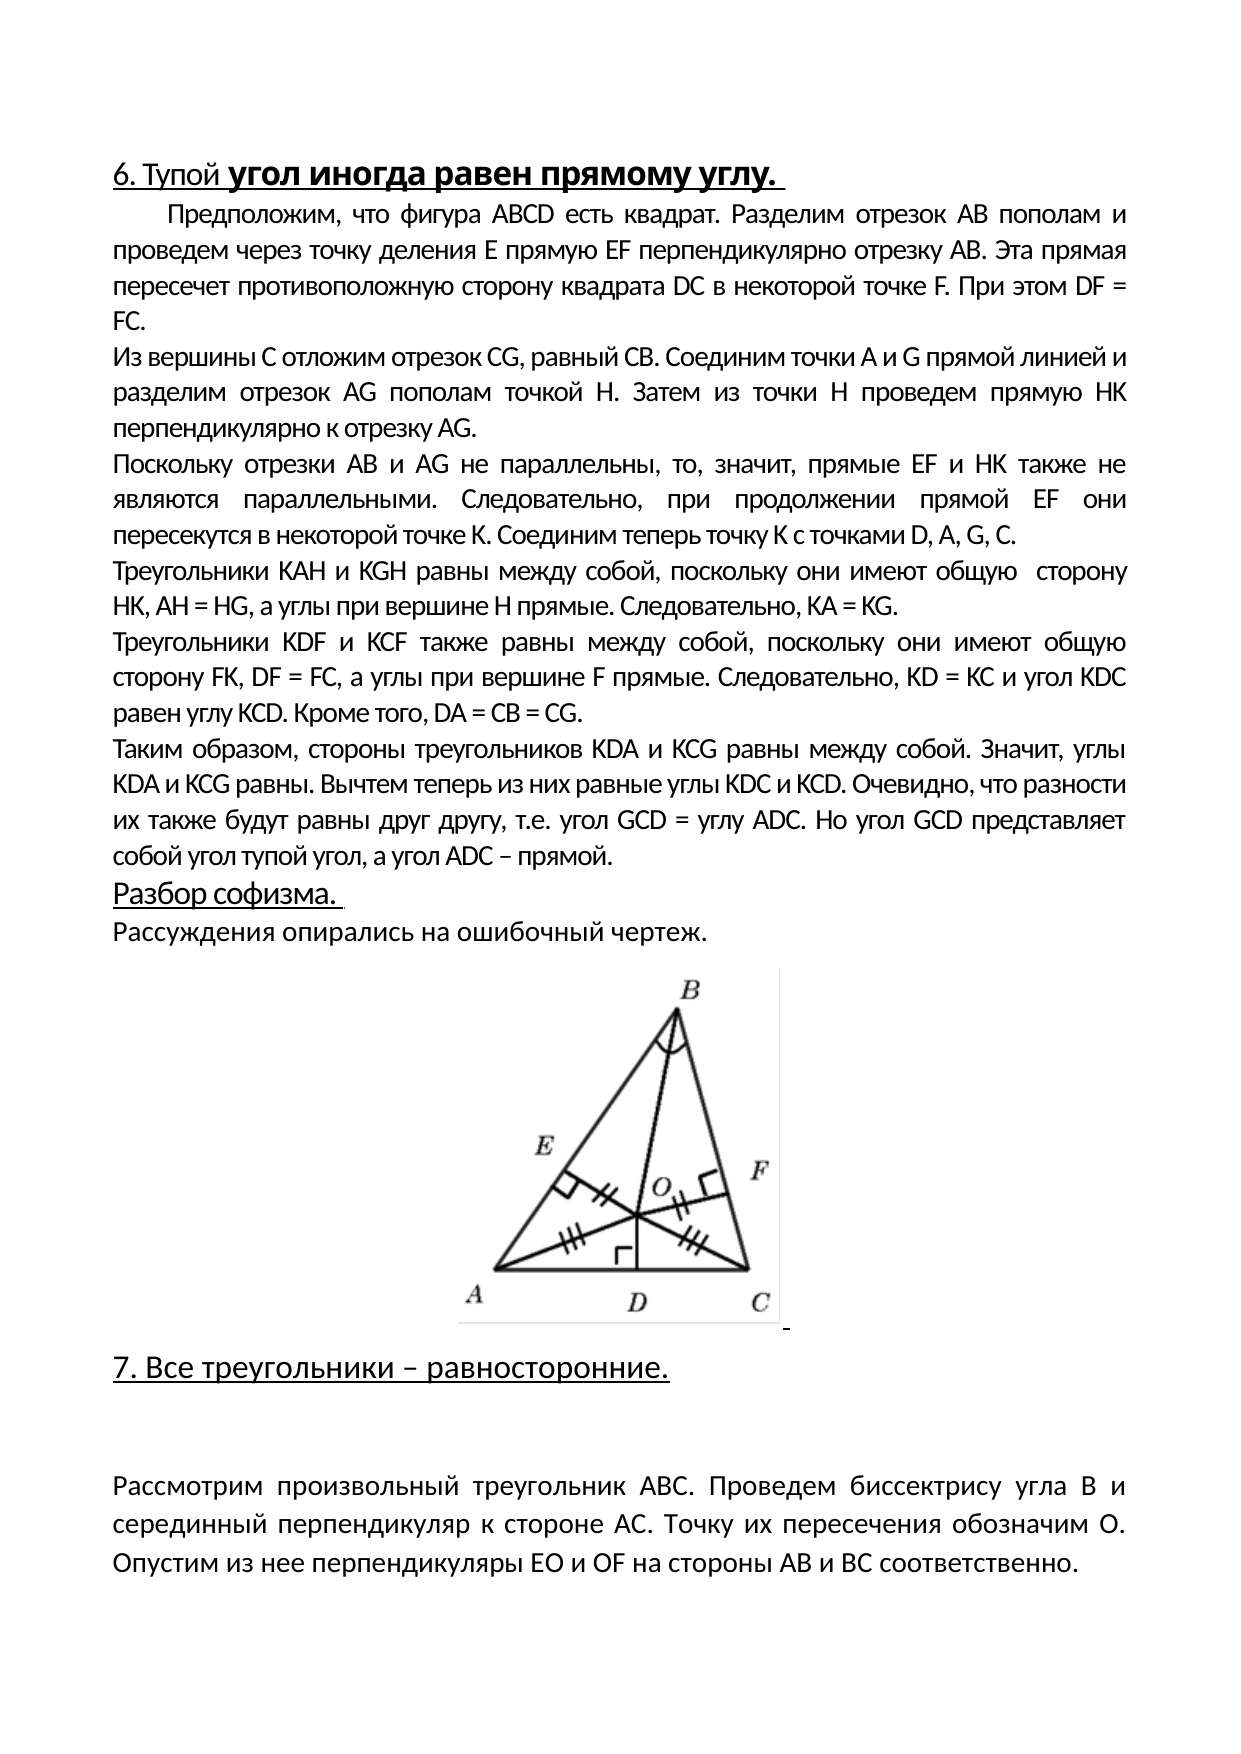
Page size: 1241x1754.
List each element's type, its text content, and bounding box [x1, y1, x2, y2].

title Треугольники KAH и KGH равны между собой, поскольку они имеют общую сторону HK, AH = HG, а углы при вершине H прямые. Следовательно, KA = KG. [112, 552, 1128, 623]
text 7. Все треугольники – равносторонние. [112, 1346, 1128, 1387]
title Таким образом, стороны треугольников KDA и KCG равны между собой. Значит, углы KDA и KCG равны. Вычтем теперь из них равные углы KDC и KCD. Очевидно, что разности их также будут равны друг другу, т.е. угол GCD = углу ADC. Но угол GCD представляет собой угол тупой угол, а угол ADC – прямой. [112, 730, 1128, 872]
title Разбор софизма. [112, 872, 1128, 913]
title 6. Тупой угол иногда равен прямому углу. [112, 150, 1128, 195]
text Рассмотрим произвольный треугольник ABC. Проведем биссектрису угла B и серединный перпендикуляр к стороне AC. Точку их пересечения обозначим O. Опустим из нее перпендикуляры EO и OF на стороны AB и BC соответственно. [112, 1467, 1128, 1579]
title Треугольники KDF и KCF также равны между собой, поскольку они имеют общую сторону FK, DF = FC, а углы при вершине F прямые. Следовательно, KD = KC и угол KDC равен углу KCD. Кроме того, DA = CB = CG. [112, 623, 1128, 730]
title Предположим, что фигура ABCD есть квадрат. Разделим отрезок AB пополам и проведем через точку деления E прямую EF перпендикулярно отрезку AB. Эта прямая пересечет противоположную сторону квадрата DC в некоторой точке F. При этом DF = FC. [112, 195, 1128, 338]
picture [457, 968, 783, 1326]
text Рассуждения опирались на ошибочный чертеж. [112, 913, 1128, 949]
title Из вершины C отложим отрезок CG, равный CB. Соединим точки A и G прямой линией и разделим отрезок AG пополам точкой H. Затем из точки H проведем прямую HK перпендикулярно к отрезку AG. [112, 338, 1128, 445]
title Поскольку отрезки AB и AG не параллельны, то, значит, прямые EF и HK также не являются параллельными. Следовательно, при продолжении прямой EF они пересекутся в некоторой точке K. Соединим теперь точку K с точками D, A, G, C. [112, 445, 1128, 552]
